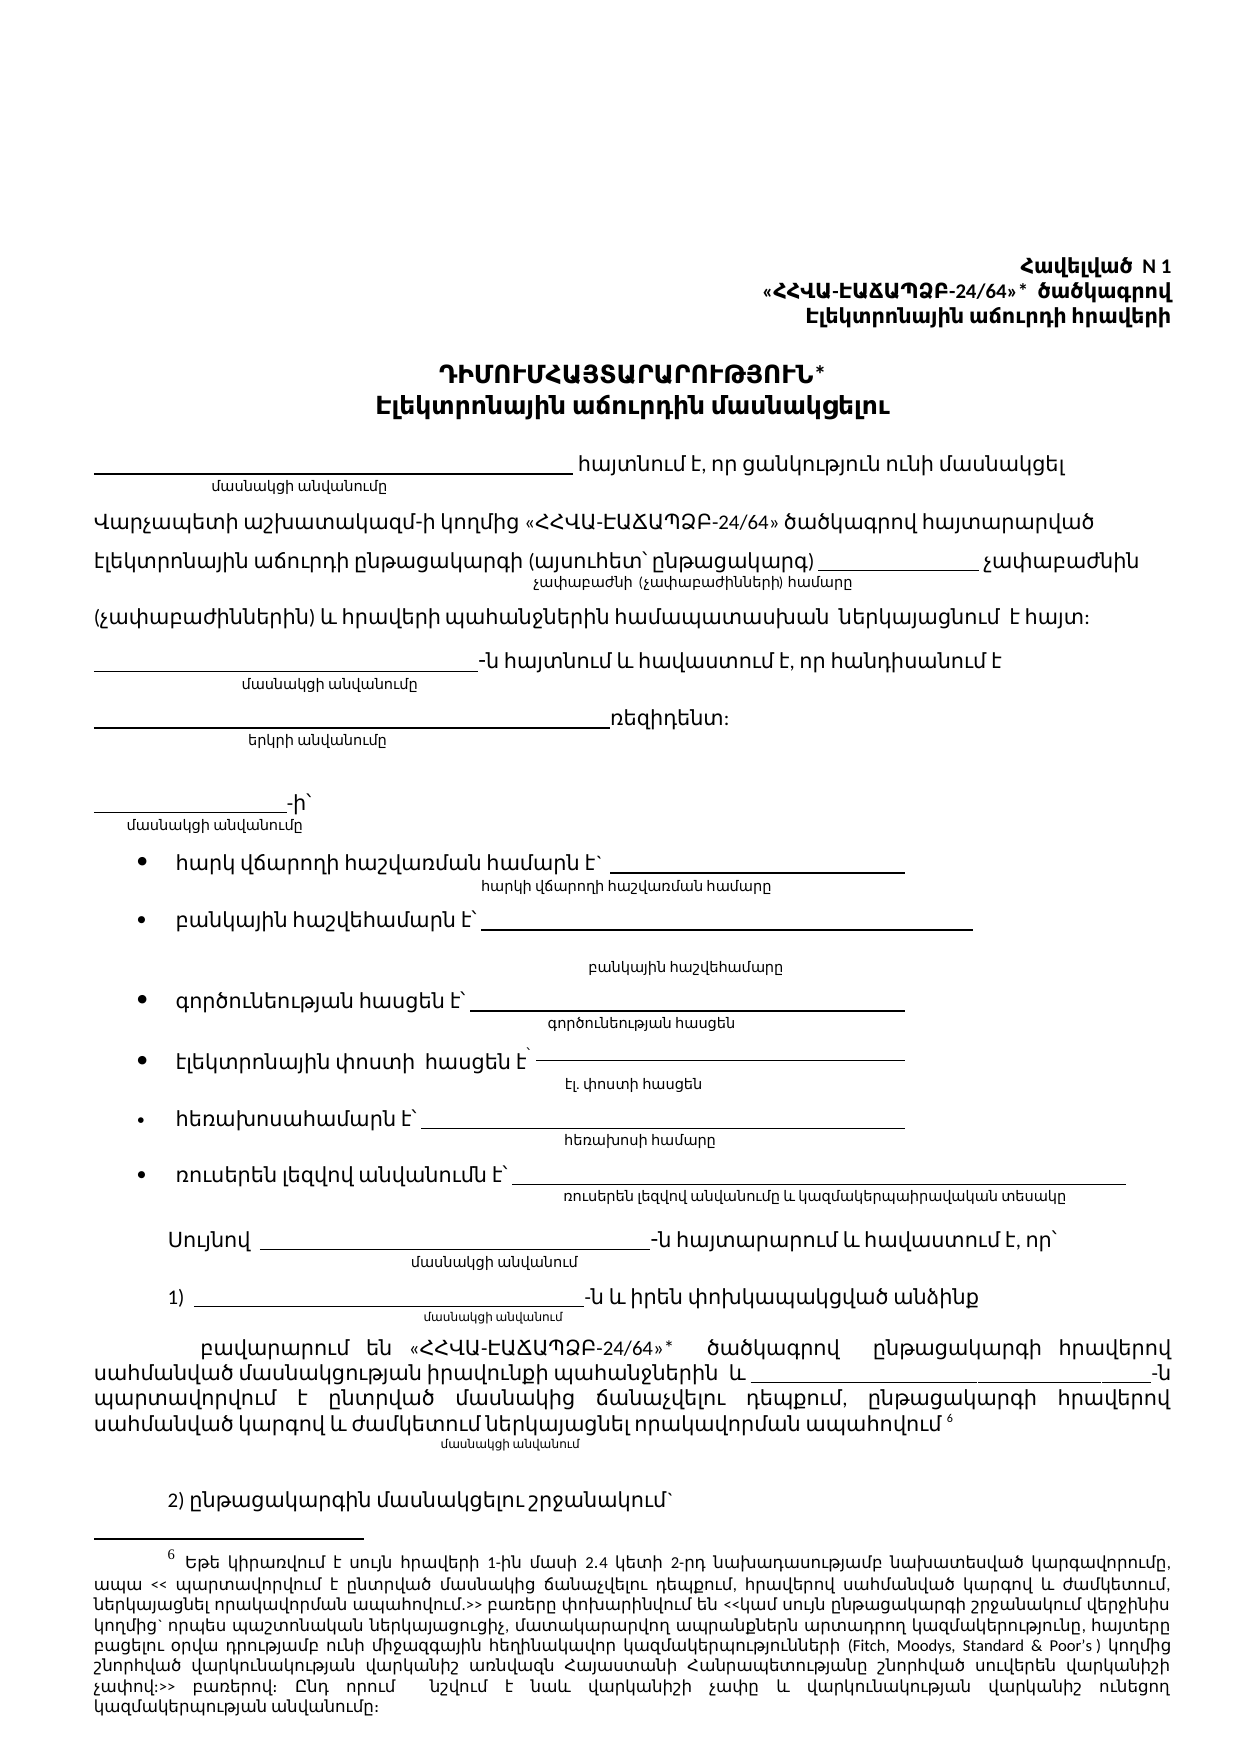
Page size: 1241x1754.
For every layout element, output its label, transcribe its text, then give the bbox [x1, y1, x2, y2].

text Վարչապետի աշխատակազմ-ի կողմից «ՀՀՎԱ-ԷԱՃԱՊՁԲ-24/64» ծածկագրով հայտարարված [94, 507, 1171, 535]
list ռուսերեն լեզվով անվանումն է՝ [138, 1162, 1171, 1187]
subtitle Էլեկտրոնային աճուրդին մասնակցելու [94, 390, 1171, 421]
text երկրի անվանումը [94, 731, 1171, 762]
text բավարարում են «ՀՀՎԱ-ԷԱՃԱՊՁԲ-24/64»* ծածկագրով ընթացակարգի հրավերով սահմանված մասնակցության իրավունքի պահանջներին և -ն պարտավորվում է ընտրված մասնակից ճանաչվելու դեպքում, ընթացակարգի հրավերով սահմանված կարգով և ժամկետում ներկայացնել որակավորման ապահովում [94, 1335, 1171, 1436]
text -ի՝ [94, 790, 1171, 816]
text մասնակցի անվանումը [94, 816, 1171, 846]
text էլեկտրոնային աճուրդի ընթացակարգի (այսուհետ՝ ընթացակարգ) չափաբաժնին [94, 548, 1171, 573]
list էլեկտրոնային փոստի հասցեն է՝ [138, 1045, 1171, 1075]
text Սույնով -ն հայտարարում և հավաստում է, որ՝ [94, 1223, 1171, 1253]
text հեռախոսի համարը [462, 1131, 1171, 1162]
text մասնակցի անվանում [94, 1309, 1171, 1335]
text մասնակցի անվանումը [94, 675, 1171, 706]
text մասնակցի անվանում [94, 1253, 1171, 1284]
text Հավելված N 1 [94, 253, 1171, 278]
text 2) ընթացակարգին մասնակցելու շրջանակում` [94, 1487, 1171, 1513]
text մասնակցի անվանում [94, 1436, 1171, 1462]
text հայտնում է, որ ցանկություն ունի մասնակցել [94, 451, 1171, 477]
text -ն հայտնում և հավաստում է, որ հանդիսանում է [94, 644, 1171, 675]
text գործունեության հասցեն [94, 1014, 1171, 1045]
text «ՀՀՎԱ-ԷԱՃԱՊՁԲ-24/64»* ծածկագրով [94, 278, 1171, 304]
list հարկ վճարողի հաշվառման համարն է` [138, 846, 1171, 877]
list գործունեության հասցեն է՝ [138, 989, 1171, 1014]
text ԴԻՄՈՒՄՀԱՅՏԱՐԱՐՈՒԹՅՈՒՆ* [94, 360, 1171, 390]
text հարկի վճարողի հաշվառման համարը [94, 877, 1171, 907]
text (չափաբաժիններին) և հրավերի պահանջներին համապատասխան ներկայացնում է հայտ: [94, 604, 1171, 629]
text չափաբաժնի (չափաբաժինների) համարը [94, 573, 1171, 604]
text ռեզիդենտ: [94, 706, 1171, 731]
text 1) -ն և իրեն փոխկապակցված անձինք [94, 1284, 1171, 1309]
text ռուսերեն լեզվով անվանումը և կազմակերպաիրավական տեսակը [94, 1187, 1171, 1218]
list հեռախոսահամարն է՝ [138, 1106, 1171, 1131]
list բանկային հաշվեհամարն է՝ [138, 907, 1171, 958]
text Էլեկտրոնային աճուրդի հրավերի [94, 304, 1171, 329]
text բանկային հաշվեհամարը [94, 958, 1171, 989]
text մասնակցի անվանումը [94, 477, 1171, 507]
text էլ. փոստի հասցեն [94, 1075, 1171, 1106]
